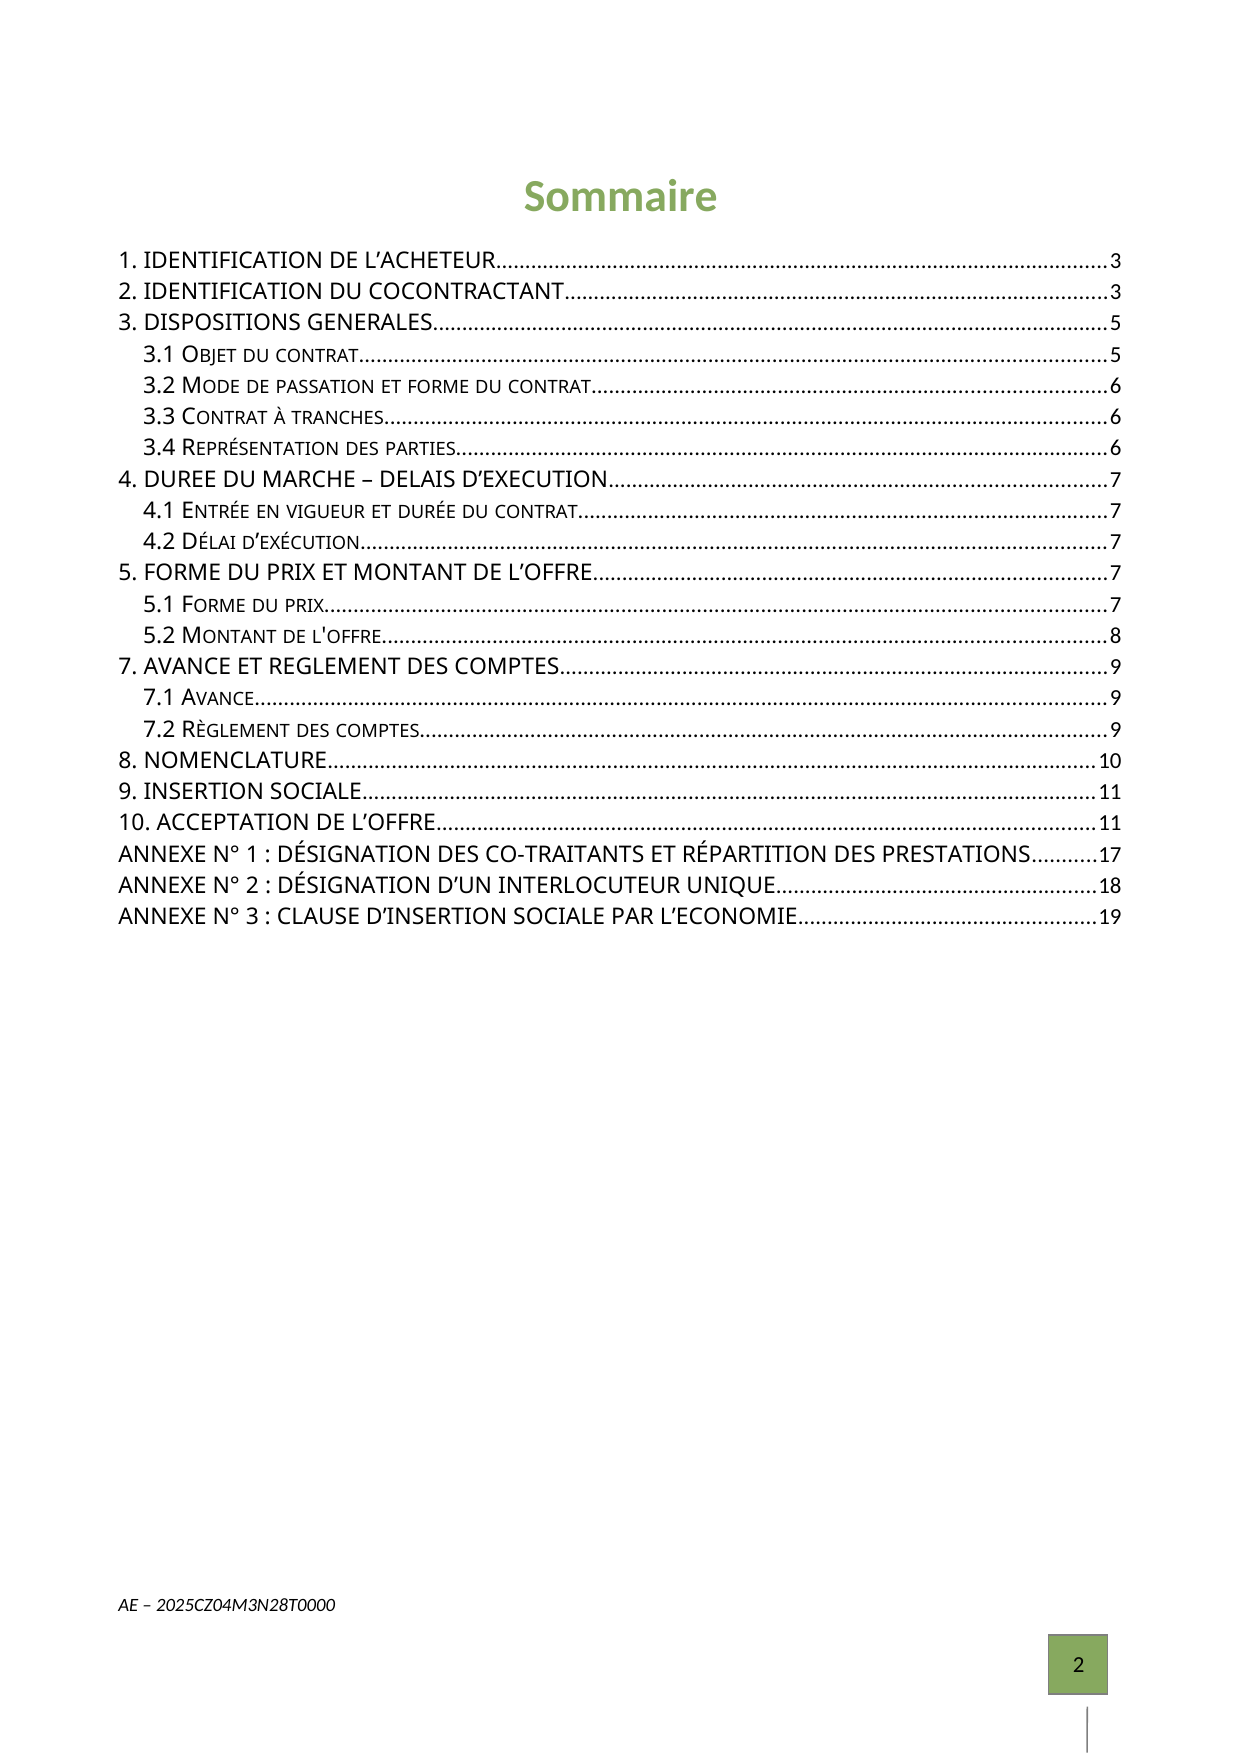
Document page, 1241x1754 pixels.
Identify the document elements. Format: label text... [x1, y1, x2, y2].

text 7.2 Règlement des comptes 9 [143, 712, 1123, 744]
text ANNEXE N° 1 : DÉSIGNATION DES CO-TRAITANTS ET RÉPARTITION DES PRESTATIONS 17 [118, 837, 1123, 869]
text 3. DISPOSITIONS GENERALES 5 [118, 306, 1123, 337]
text Sommaire [118, 167, 1123, 223]
text 3.4 Représentation des parties 6 [143, 431, 1123, 462]
text 7.1 Avance 9 [143, 681, 1123, 712]
text ANNEXE N° 3 : CLAUSE D’INSERTION SOCIALE PAR L’ECONOMIE 19 [118, 900, 1123, 931]
text 9. INSERTION SOCIALE 11 [118, 775, 1123, 806]
text 7. AVANCE ET REGLEMENT DES COMPTES 9 [118, 650, 1123, 681]
text 4. DUREE DU MARCHE – DELAIS D’EXECUTION 7 [118, 462, 1123, 494]
text 3.3 Contrat à tranches 6 [143, 400, 1123, 431]
text 1. IDENTIFICATION DE L’ACHETEUR 3 [118, 244, 1123, 275]
text 3.2 Mode de passation et forme du contrat 6 [143, 369, 1123, 400]
text 5. FORME DU PRIX ET MONTANT DE L’OFFRE 7 [118, 556, 1123, 587]
text 5.2 Montant de l'offre 8 [143, 619, 1123, 650]
text 10. ACCEPTATION DE L’OFFRE 11 [118, 806, 1123, 837]
text 3.1 Objet du contrat 5 [143, 337, 1123, 369]
text ANNEXE N° 2 : DÉSIGNATION D’UN INTERLOCUTEUR UNIQUE 18 [118, 869, 1123, 900]
text 4.2 Délai d’exécution 7 [143, 525, 1123, 556]
text 8. NOMENCLATURE 10 [118, 744, 1123, 775]
text 2. IDENTIFICATION DU COCONTRACTANT 3 [118, 275, 1123, 306]
text 5.1 Forme du prix 7 [143, 587, 1123, 619]
text 4.1 Entrée en vigueur et durée du contrat 7 [143, 494, 1123, 525]
